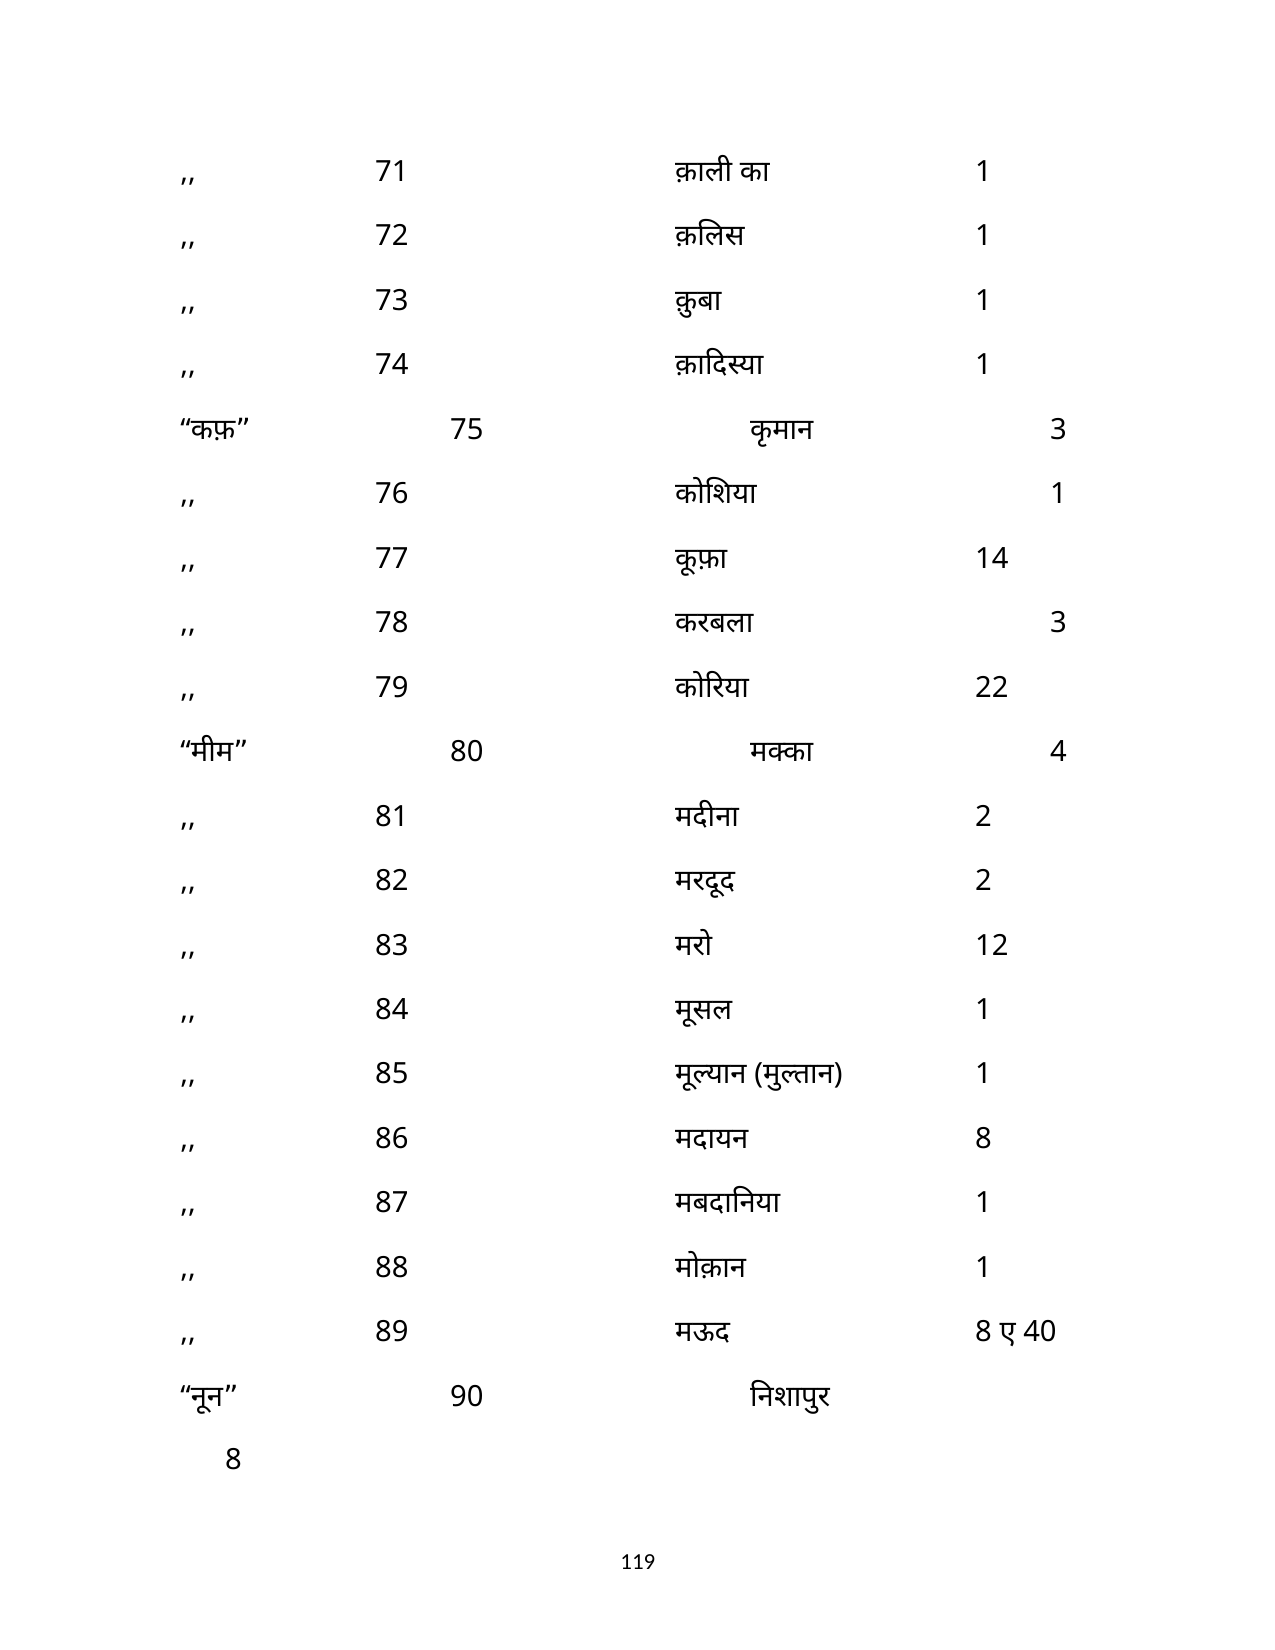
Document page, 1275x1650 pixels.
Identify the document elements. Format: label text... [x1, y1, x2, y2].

text ,, 87 मबदानिया 1 [150, 1182, 1125, 1225]
text ,, 83 मरो 12 [150, 924, 1125, 967]
text “कफ़” 75 कृमान 3 [150, 408, 1125, 451]
text ,, 85 मूल्यान (मुल्तान) 1 [150, 1053, 1125, 1096]
text ,, 79 कोरिया 22 [150, 666, 1125, 709]
text ,, 78 करबला 3 [150, 601, 1125, 644]
text ,, 71 क़ाली का 1 [150, 150, 1125, 193]
text ,, 89 मऊद 8 ए 40 [150, 1311, 1125, 1354]
text ,, 81 मदीना 2 [150, 795, 1125, 838]
text ,, 82 मरदूद 2 [150, 859, 1125, 902]
text ,, 74 क़ादिस्या 1 [150, 343, 1125, 386]
text “नून” 90 निशापुर 8 [150, 1375, 1125, 1478]
text “मीम” 80 मक्का 4 [150, 730, 1125, 773]
text ,, 86 मदायन 8 [150, 1117, 1125, 1160]
text ,, 72 क़लिस 1 [150, 214, 1125, 257]
text ,, 73 क़ुबा 1 [150, 279, 1125, 322]
text ,, 88 मोक़ान 1 [150, 1246, 1125, 1289]
text ,, 77 कूफ़ा 14 [150, 537, 1125, 580]
text ,, 76 कोशिया 1 [150, 472, 1125, 515]
text ,, 84 मूसल 1 [150, 988, 1125, 1031]
